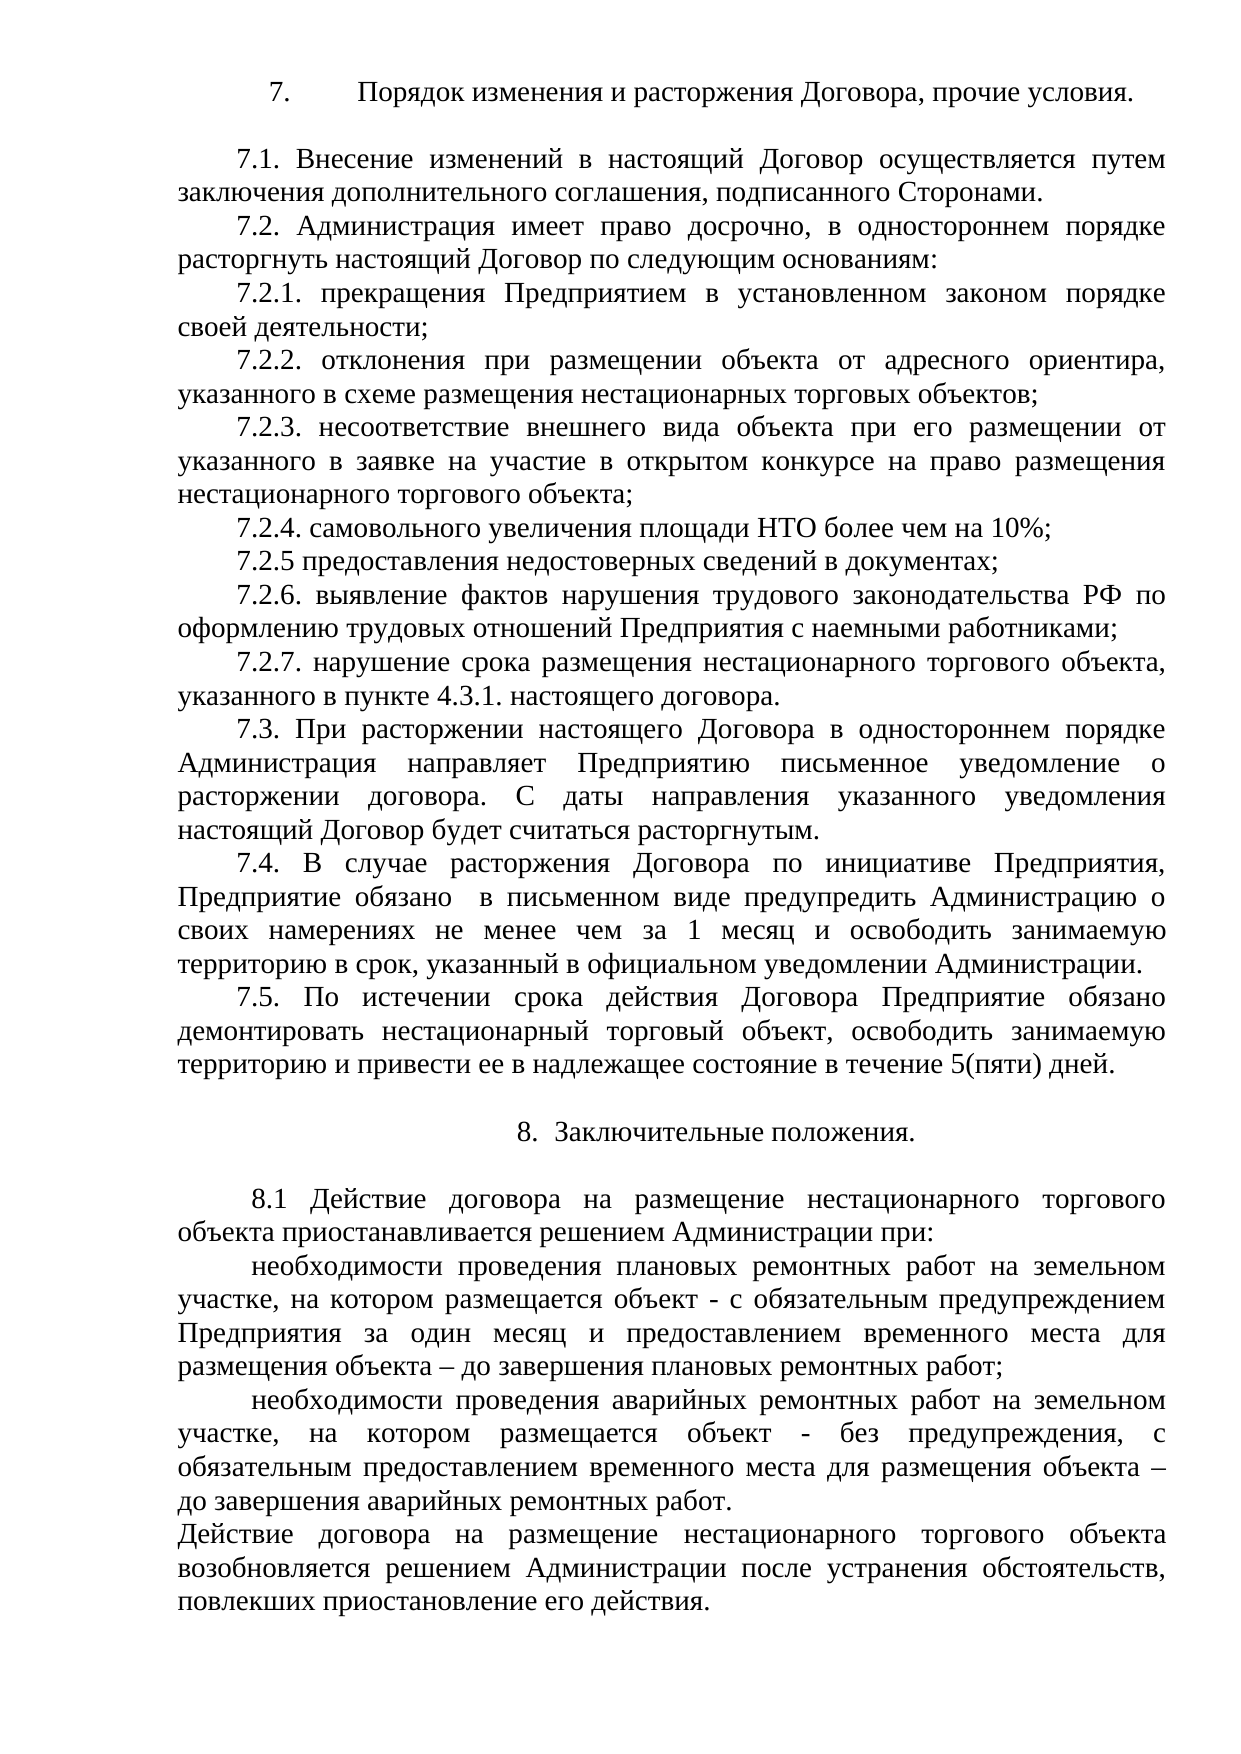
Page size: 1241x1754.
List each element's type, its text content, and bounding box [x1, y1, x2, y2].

text 7.2.5 предоставления недостоверных сведений в документах; [177, 543, 1167, 577]
text 7.2.6. выявление фактов нарушения трудового законодательства РФ по оформлению трудовых отношений Предприятия с наемными работниками; [177, 577, 1167, 644]
text 8.1 Действие договора на размещение нестационарного торгового объекта приостанавливается решением Администрации при: [177, 1181, 1167, 1248]
text 7.2. Администрация имеет право досрочно, в одностороннем порядке расторгнуть настоящий Договор по следующим основаниям: [177, 208, 1167, 275]
text 7.2.2. отклонения при размещении объекта от адресного ориентира, указанного в схеме размещения нестационарных торговых объектов; [177, 342, 1167, 409]
list Порядок изменения и расторжения Договора, прочие условия. [177, 74, 1167, 107]
text 7.2.1. прекращения Предприятием в установленном законом порядке своей деятельности; [177, 275, 1167, 342]
text 7.2.7. нарушение срока размещения нестационарного торгового объекта, указанного в пункте 4.3.1. настоящего договора. [177, 644, 1167, 711]
text 7.2.3. несоответствие внешнего вида объекта при его размещении от указанного в заявке на участие в открытом конкурсе на право размещения нестационарного торгового объекта; [177, 409, 1167, 510]
text 7.5. По истечении срока действия Договора Предприятие обязано демонтировать нестационарный торговый объект, освободить занимаемую территорию и привести ее в надлежащее состояние в течение 5(пяти) дней. [177, 979, 1167, 1080]
text 7.4. В случае расторжения Договора по инициативе Предприятия, Предприятие обязано в письменном виде предупредить Администрацию о своих намерениях не менее чем за 1 месяц и освободить занимаемую территорию в срок, указанный в официальном уведомлении Администрации. [177, 845, 1167, 979]
text 7.2.4. самовольного увеличения площади НТО более чем на 10%; [177, 510, 1167, 543]
text 7.3. При расторжении настоящего Договора в одностороннем порядке Администрация направляет Предприятию письменное уведомление о расторжении договора. С даты направления указанного уведомления настоящий Договор будет считаться расторгнутым. [177, 711, 1167, 845]
text Действие договора на размещение нестационарного торгового объекта возобновляется решением Администрации после устранения обстоятельств, повлекших приостановление его действия. [177, 1516, 1167, 1617]
text необходимости проведения аварийных ремонтных работ на земельном участке, на котором размещается объект - без предупреждения, с обязательным предоставлением временного места для размещения объекта – до завершения аварийных ремонтных работ. [177, 1382, 1167, 1516]
text необходимости проведения плановых ремонтных работ на земельном участке, на котором размещается объект - с обязательным предупреждением Предприятия за один месяц и предоставлением временного места для размещения объекта – до завершения плановых ремонтных работ; [177, 1248, 1167, 1382]
text 7.1. Внесение изменений в настоящий Договор осуществляется путем заключения дополнительного соглашения, подписанного Сторонами. [177, 141, 1167, 208]
list Заключительные положения. [177, 1114, 1240, 1147]
